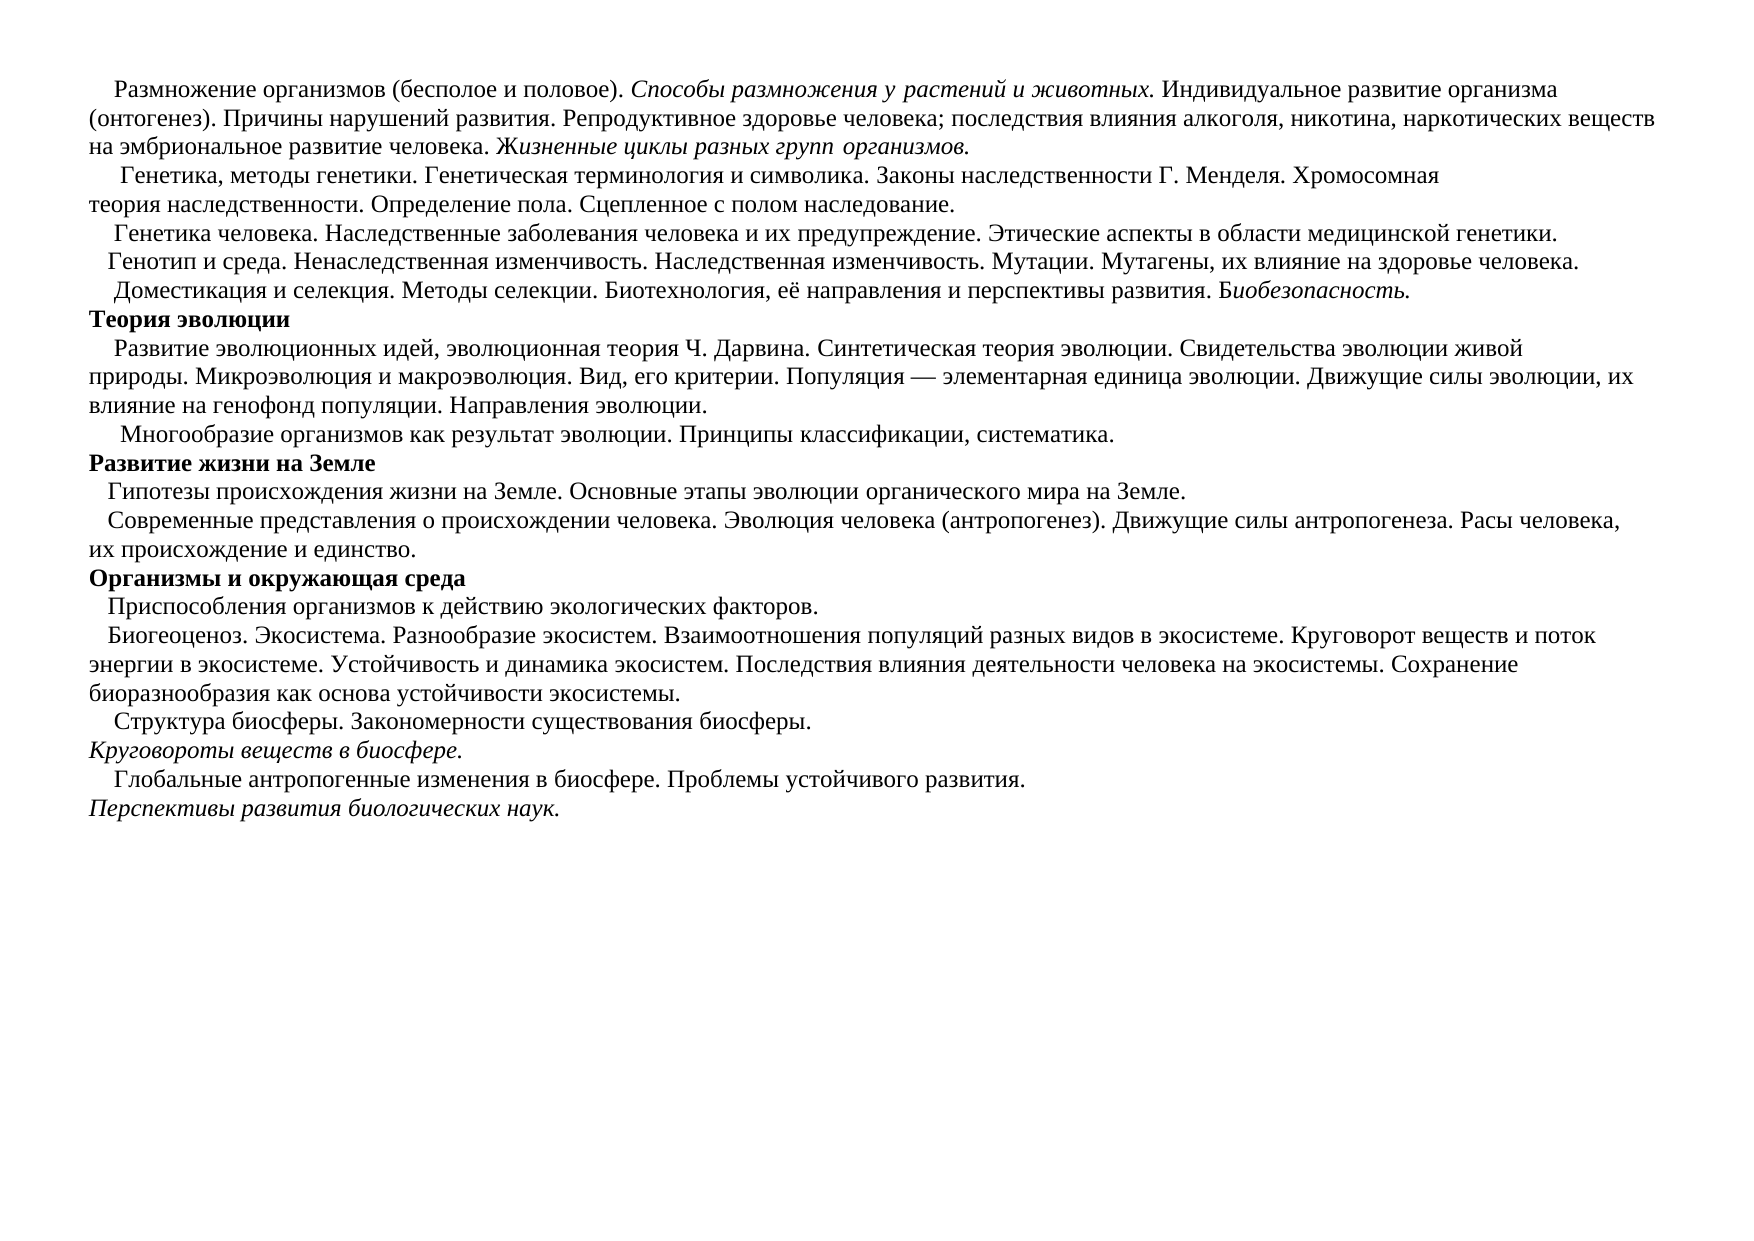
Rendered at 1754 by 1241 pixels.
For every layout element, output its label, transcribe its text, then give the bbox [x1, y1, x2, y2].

text Современные представления о происхождении человека. Эволюция человека (антропогенез). Движущие силы антропогенеза. Расы человека, их происхождение и единство. [89, 505, 1668, 563]
text Генотип и среда. Ненаследственная изменчивость. Наследственная изменчивость. Мутации. Мутагены, их влияние на здоровье человека. [89, 246, 1668, 275]
text Биогеоценоз. Экосистема. Разнообразие экосистем. Взаимоотношения популяций разных видов в экосистеме. Круговорот веществ и поток энергии в экосистеме. Устойчивость и динамика экосистем. Последствия влияния деятельности человека на экосистемы. Сохранение биоразнообразия как основа устойчивости экосистемы. [89, 620, 1668, 706]
text Генетика, методы генетики. Генетическая терминология и символика. Законы наследственности Г. Менделя. Хромосомная теория наследственности. Определение пола. Сцепленное с полом наследование. [89, 160, 1668, 218]
text Структура биосферы. Закономерности существования биосферы. [89, 706, 1668, 735]
text Теория эволюции [89, 304, 1668, 333]
text Перспективы развития биологических наук. [89, 793, 1668, 821]
text Организмы и окружающая среда [89, 563, 1668, 591]
text Круговороты веществ в биосфере. [89, 735, 1668, 764]
text Доместикация и селекция. Методы селекции. Биотехнология, её направления и перспективы развития. Биобезопасность. [89, 275, 1668, 304]
text Глобальные антропогенные изменения в биосфере. Проблемы устойчивого развития. [89, 764, 1668, 793]
text Генетика человека. Наследственные заболевания человека и их предупреждение. Этические аспекты в области медицинской генетики. [89, 218, 1668, 246]
text Развитие жизни на Земле [89, 448, 1668, 476]
text Приспособления организмов к действию экологических факторов. [89, 591, 1668, 620]
text Многообразие организмов как результат эволюции. Принципы классификации, систематика. [89, 419, 1668, 448]
text Гипотезы происхождения жизни на Земле. Основные этапы эволюции органического мира на Земле. [89, 476, 1668, 505]
text Развитие эволюционных идей, эволюционная теория Ч. Дарвина. Синтетическая теория эволюции. Свидетельства эволюции живой природы. Микроэволюция и макроэволюция. Вид, его критерии. Популяция ― элементарная единица эволюции. Движущие силы эволюции, их влияние на генофонд популяции. Направления эволюции. [89, 333, 1668, 419]
text Размножение организмов (бесполое и половое). Способы размножения у растений и животных. Индивидуальное развитие организма (онтогенез). Причины нарушений развития. Репродуктивное здоровье человека; последствия влияния алкоголя, никотина, наркотических веществ на эмбриональное развитие человека. Жизненные циклы разных групп организмов. [89, 74, 1668, 160]
